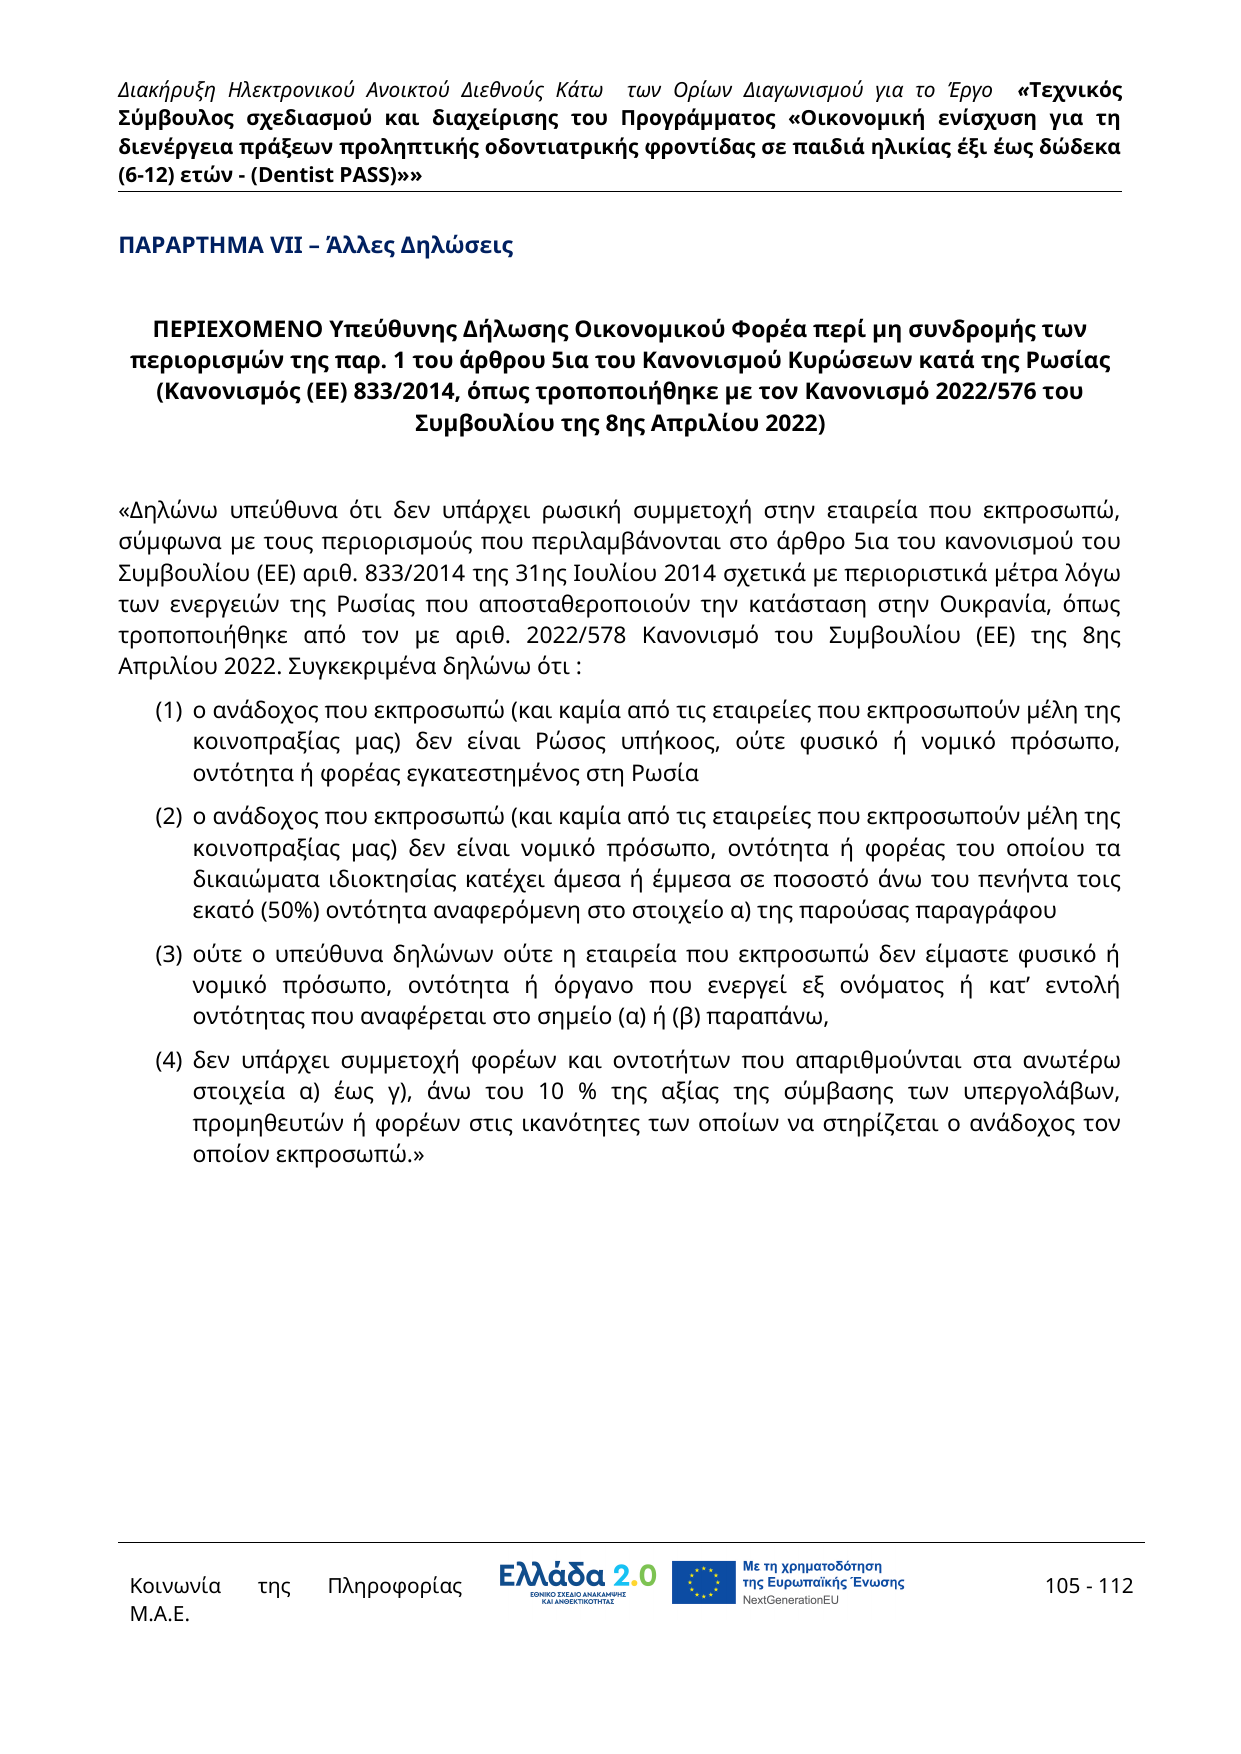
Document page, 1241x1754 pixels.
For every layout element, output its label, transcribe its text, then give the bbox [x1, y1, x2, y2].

list ούτε ο υπεύθυνα δηλώνων ούτε η εταιρεία που εκπροσωπώ δεν είμαστε φυσικό ή νομικό πρόσωπο, οντότητα ή όργανο που ενεργεί εξ ονόματος ή κατ’ εντολή οντότητας που αναφέρεται στο σημείο (α) ή (β) παραπάνω, [155, 938, 1122, 1031]
text ΠΕΡΙΕΧΟΜΕΝΟ Υπεύθυνης Δήλωσης Οικονομικού Φορέα περί μη συνδρομής των περιορισμών της παρ. 1 του άρθρου 5ια του Κανονισμού Κυρώσεων κατά της Ρωσίας (Κανονισμός (ΕΕ) 833/2014, όπως τροποποιήθηκε με τον Κανονισμό 2022/576 του Συμβουλίου της 8ης Απριλίου 2022) [118, 313, 1122, 438]
list ο ανάδοχος που εκπροσωπώ (και καμία από τις εταιρείες που εκπροσωπούν μέλη της κοινοπραξίας μας) δεν είναι νομικό πρόσωπο, οντότητα ή φορέας του οποίου τα δικαιώματα ιδιοκτησίας κατέχει άμεσα ή έμμεσα σε ποσοστό άνω του πενήντα τοις εκατό (50%) οντότητα αναφερόμενη στο στοιχείο α) της παρούσας παραγράφου [155, 800, 1122, 925]
subtitle ΠΑΡΑΡΤΗΜΑ VIΙ – Άλλες Δηλώσεις [118, 229, 1122, 261]
list δεν υπάρχει συμμετοχή φορέων και οντοτήτων που απαριθμούνται στα ανωτέρω στοιχεία α) έως γ), άνω του 10 % της αξίας της σύμβασης των υπεργολάβων, προμηθευτών ή φορέων στις ικανότητες των οποίων να στηρίζεται ο ανάδοχος τον οποίον εκπροσωπώ.» [155, 1044, 1122, 1169]
list ο ανάδοχος που εκπροσωπώ (και καμία από τις εταιρείες που εκπροσωπούν μέλη της κοινοπραξίας μας) δεν είναι Ρώσος υπήκοος, ούτε φυσικό ή νομικό πρόσωπο, οντότητα ή φορέας εγκατεστημένος στη Ρωσία [155, 694, 1122, 788]
picture [484, 1545, 919, 1620]
text «Δηλώνω υπεύθυνα ότι δεν υπάρχει ρωσική συμμετοχή στην εταιρεία που εκπροσωπώ, σύμφωνα με τους περιορισμούς που περιλαμβάνονται στο άρθρο 5ια του κανονισμού του Συμβουλίου (ΕΕ) αριθ. 833/2014 της 31ης Ιουλίου 2014 σχετικά με περιοριστικά μέτρα λόγω των ενεργειών της Ρωσίας που αποσταθεροποιούν την κατάσταση στην Ουκρανία, όπως τροποποιήθηκε από τον με αριθ. 2022/578 Κανονισμό του Συμβουλίου (ΕΕ) της 8ης Απριλίου 2022. Συγκεκριμένα δηλώνω ότι : [118, 494, 1122, 681]
